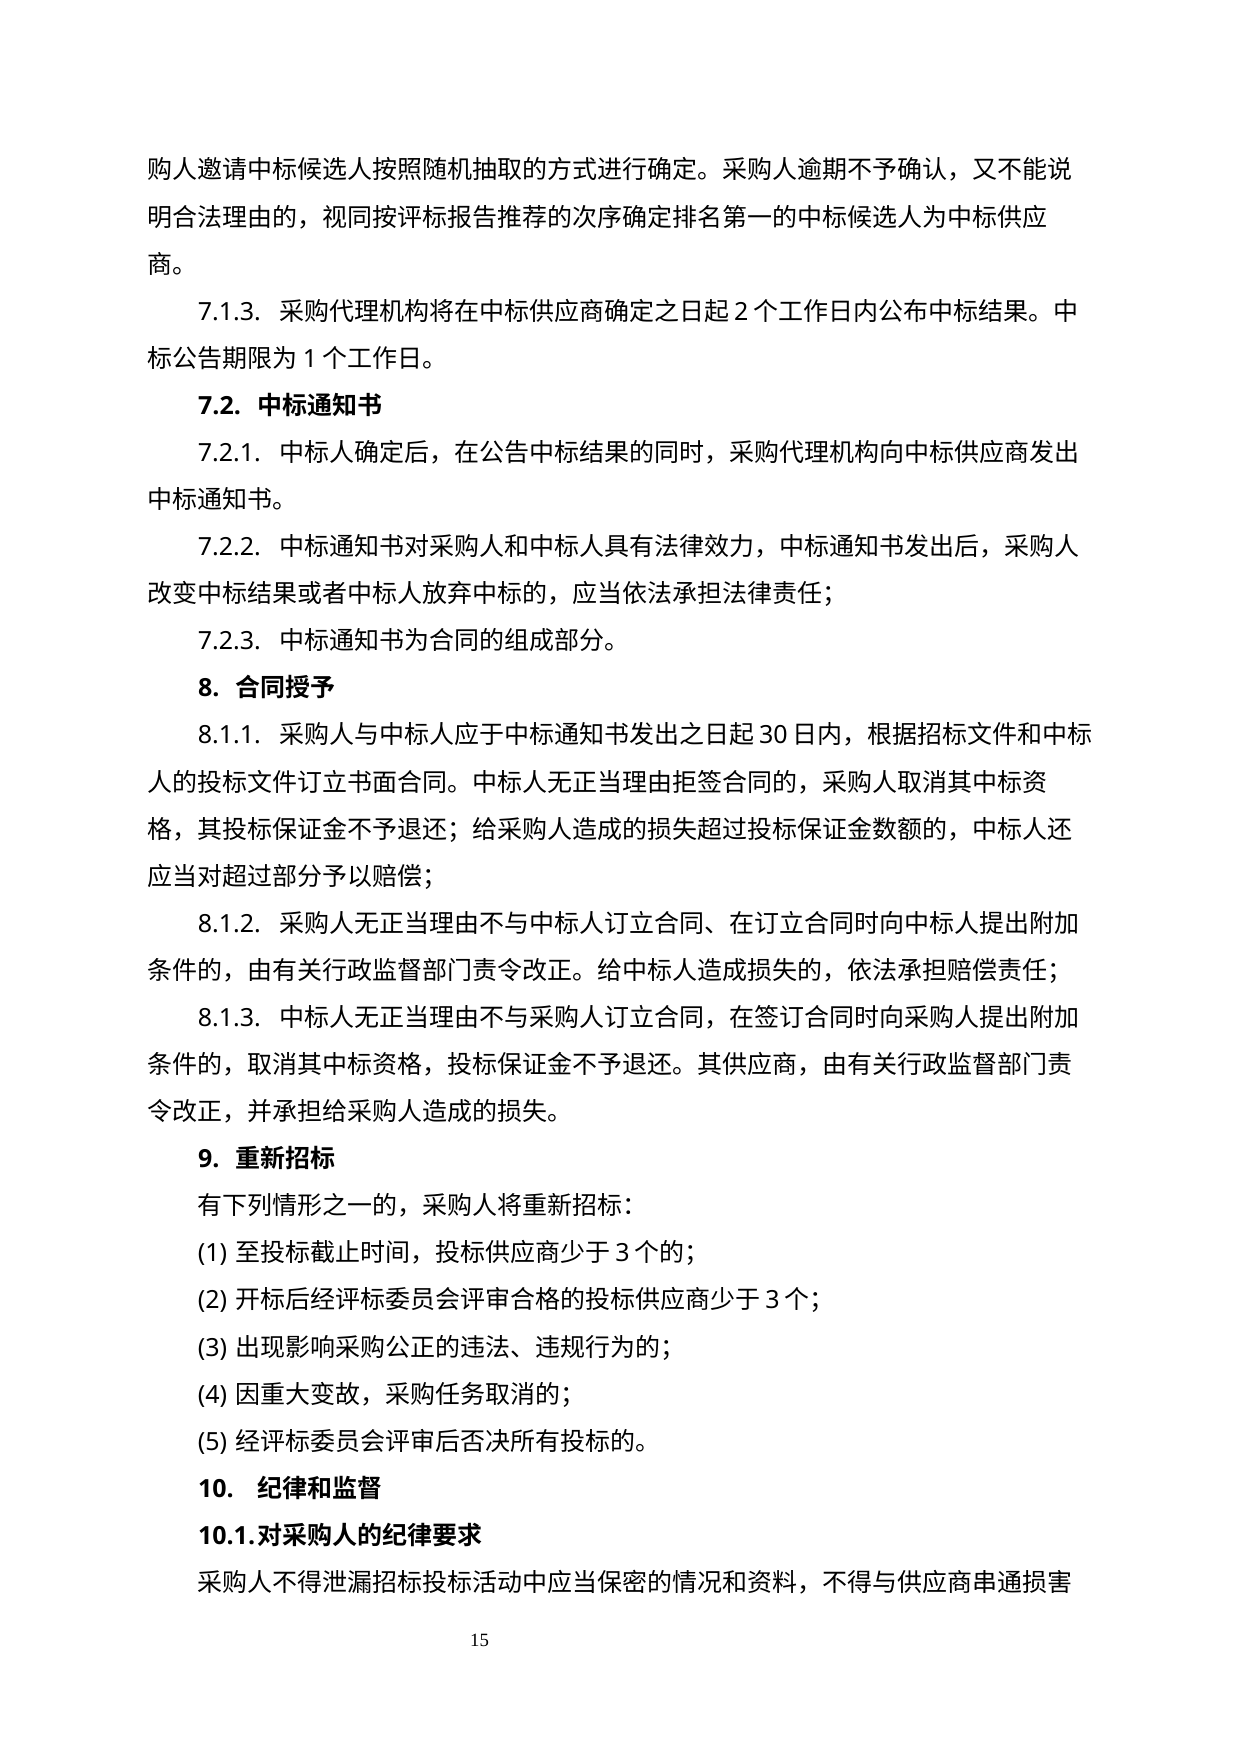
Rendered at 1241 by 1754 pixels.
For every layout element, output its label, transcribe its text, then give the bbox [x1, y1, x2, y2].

list 中标通知书 [148, 385, 1093, 422]
list 开标后经评标委员会评审合格的投标供应商少于3个； [148, 1280, 1093, 1316]
list 采购人无正当理由不与中标人订立合同、在订立合同时向中标人提出附加条件的，由有关行政监督部门责令改正。给中标人造成损失的，依法承担赔偿责任； [148, 903, 1093, 987]
list 采购人与中标人应于中标通知书发出之日起30日内，根据招标文件和中标人的投标文件订立书面合同。中标人无正当理由拒签合同的，采购人取消其中标资格，其投标保证金不予退还；给采购人造成的损失超过投标保证金数额的，中标人还应当对超过部分予以赔偿； [148, 715, 1093, 892]
list 纪律和监督 [148, 1468, 1093, 1504]
list 中标通知书对采购人和中标人具有法律效力，中标通知书发出后，采购人改变中标结果或者中标人放弃中标的，应当依法承担法律责任； [148, 527, 1093, 610]
list 出现影响采购公正的违法、违规行为的； [148, 1327, 1093, 1363]
list 采购代理机构将在中标供应商确定之日起2个工作日内公布中标结果。中标公告期限为1个工作日。 [148, 291, 1093, 374]
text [148, 1562, 1093, 1599]
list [148, 150, 1093, 280]
list 因重大变故，采购任务取消的； [148, 1374, 1093, 1410]
text 有下列情形之一的，采购人将重新招标： [148, 1186, 1093, 1222]
list 中标人确定后，在公告中标结果的同时，采购代理机构向中标供应商发出中标通知书。 [148, 432, 1093, 516]
list 中标人无正当理由不与采购人订立合同，在签订合同时向采购人提出附加条件的，取消其中标资格，投标保证金不予退还。其供应商，由有关行政监督部门责令改正，并承担给采购人造成的损失。 [148, 997, 1093, 1128]
list 重新招标 [148, 1139, 1093, 1175]
list 经评标委员会评审后否决所有投标的。 [148, 1421, 1093, 1457]
list 至投标截止时间，投标供应商少于3个的； [148, 1233, 1093, 1269]
list 对采购人的纪律要求 [148, 1515, 1093, 1552]
list 中标通知书为合同的组成部分。 [148, 621, 1093, 657]
list 合同授予 [148, 668, 1093, 704]
